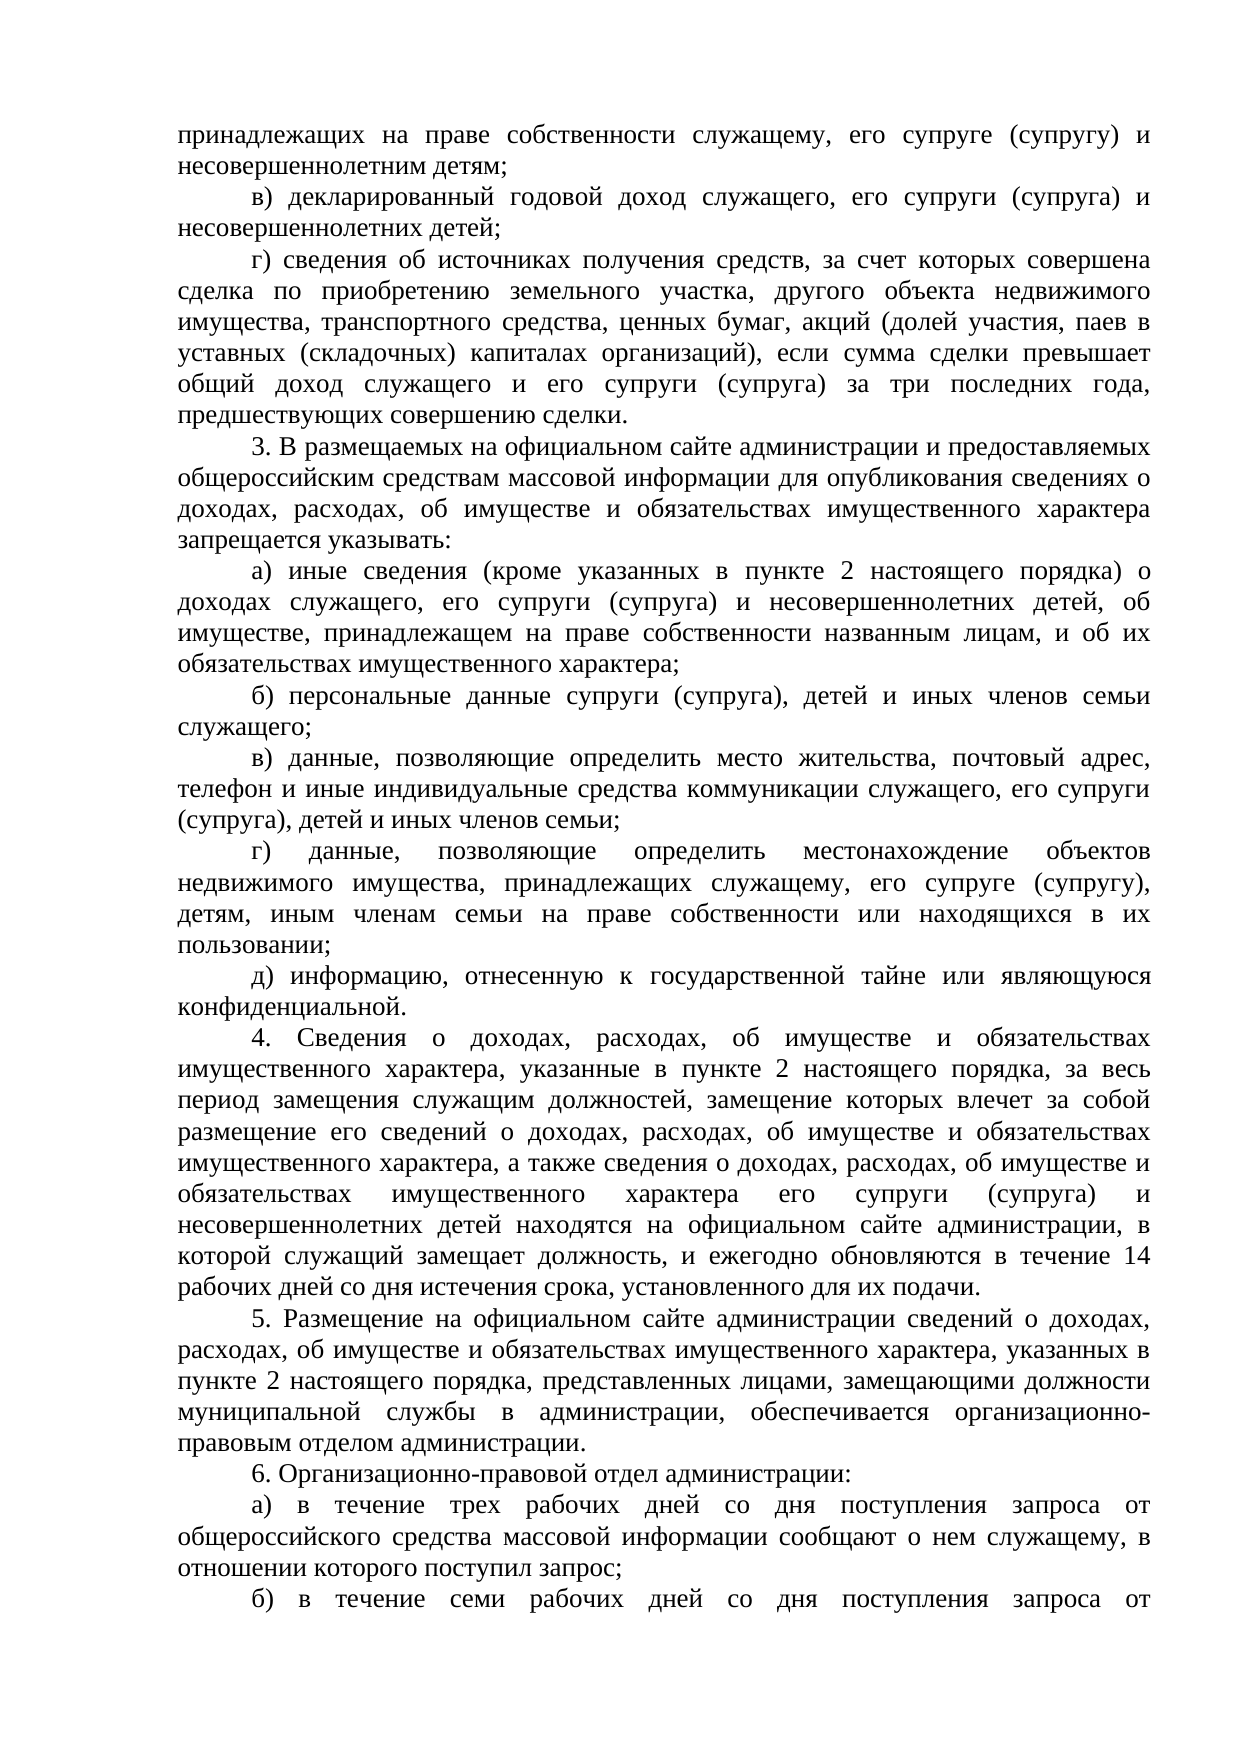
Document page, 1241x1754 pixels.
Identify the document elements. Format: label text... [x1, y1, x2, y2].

text г) данные, позволяющие определить местонахождение объектов недвижимого имущества, принадлежащих служащему, его супруге (супругу), детям, иным членам семьи на праве собственности или находящихся в их пользовании; [177, 834, 1152, 959]
text а) иные сведения (кроме указанных в пункте 2 настоящего порядка) о доходах служащего, его супруги (супруга) и несовершеннолетних детей, об имуществе, принадлежащем на праве собственности названным лицам, и об их обязательствах имущественного характера; [177, 554, 1152, 679]
text д) информацию, отнесенную к государственной тайне или являющуюся конфиденциальной. [177, 959, 1152, 1021]
text 5. Размещение на официальном сайте администрации сведений о доходах, расходах, об имуществе и обязательствах имущественного характера, указанных в пункте 2 настоящего порядка, представленных лицами, замещающими должности муниципальной службы в администрации, обеспечивается организационно-правовым отделом администрации. [177, 1302, 1152, 1457]
text а) в течение трех рабочих дней со дня поступления запроса от общероссийского средства массовой информации сообщают о нем служащему, в отношении которого поступил запрос; [177, 1488, 1152, 1582]
text 6. Организационно-правовой отдел администрации: [177, 1457, 1152, 1488]
text г) сведения об источниках получения средств, за счет которых совершена сделка по приобретению земельного участка, другого объекта недвижимого имущества, транспортного средства, ценных бумаг, акций (долей участия, паев в уставных (складочных) капиталах организаций), если сумма сделки превышает общий доход служащего и его супруги (супруга) за три последних года, предшествующих совершению сделки. [177, 243, 1152, 429]
text 3. В размещаемых на официальном сайте администрации и предоставляемых общероссийским средствам массовой информации для опубликования сведениях о доходах, расходах, об имуществе и обязательствах имущественного характера запрещается указывать: [177, 429, 1152, 554]
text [177, 1582, 1152, 1613]
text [177, 118, 1152, 180]
text 4. Сведения о доходах, расходах, об имуществе и обязательствах имущественного характера, указанные в пункте 2 настоящего порядка, за весь период замещения служащим должностей, замещение которых влечет за собой размещение его сведений о доходах, расходах, об имуществе и обязательствах имущественного характера, а также сведения о доходах, расходах, об имуществе и обязательствах имущественного характера его супруги (супруга) и несовершеннолетних детей находятся на официальном сайте администрации, в которой служащий замещает должность, и ежегодно обновляются в течение 14 рабочих дней со дня истечения срока, установленного для их подачи. [177, 1021, 1152, 1302]
text в) декларированный годовой доход служащего, его супруги (супруга) и несовершеннолетних детей; [177, 180, 1152, 243]
text в) данные, позволяющие определить место жительства, почтовый адрес, телефон и иные индивидуальные средства коммуникации служащего, его супруги (супруга), детей и иных членов семьи; [177, 741, 1152, 834]
text б) персональные данные супруги (супруга), детей и иных членов семьи служащего; [177, 679, 1152, 741]
